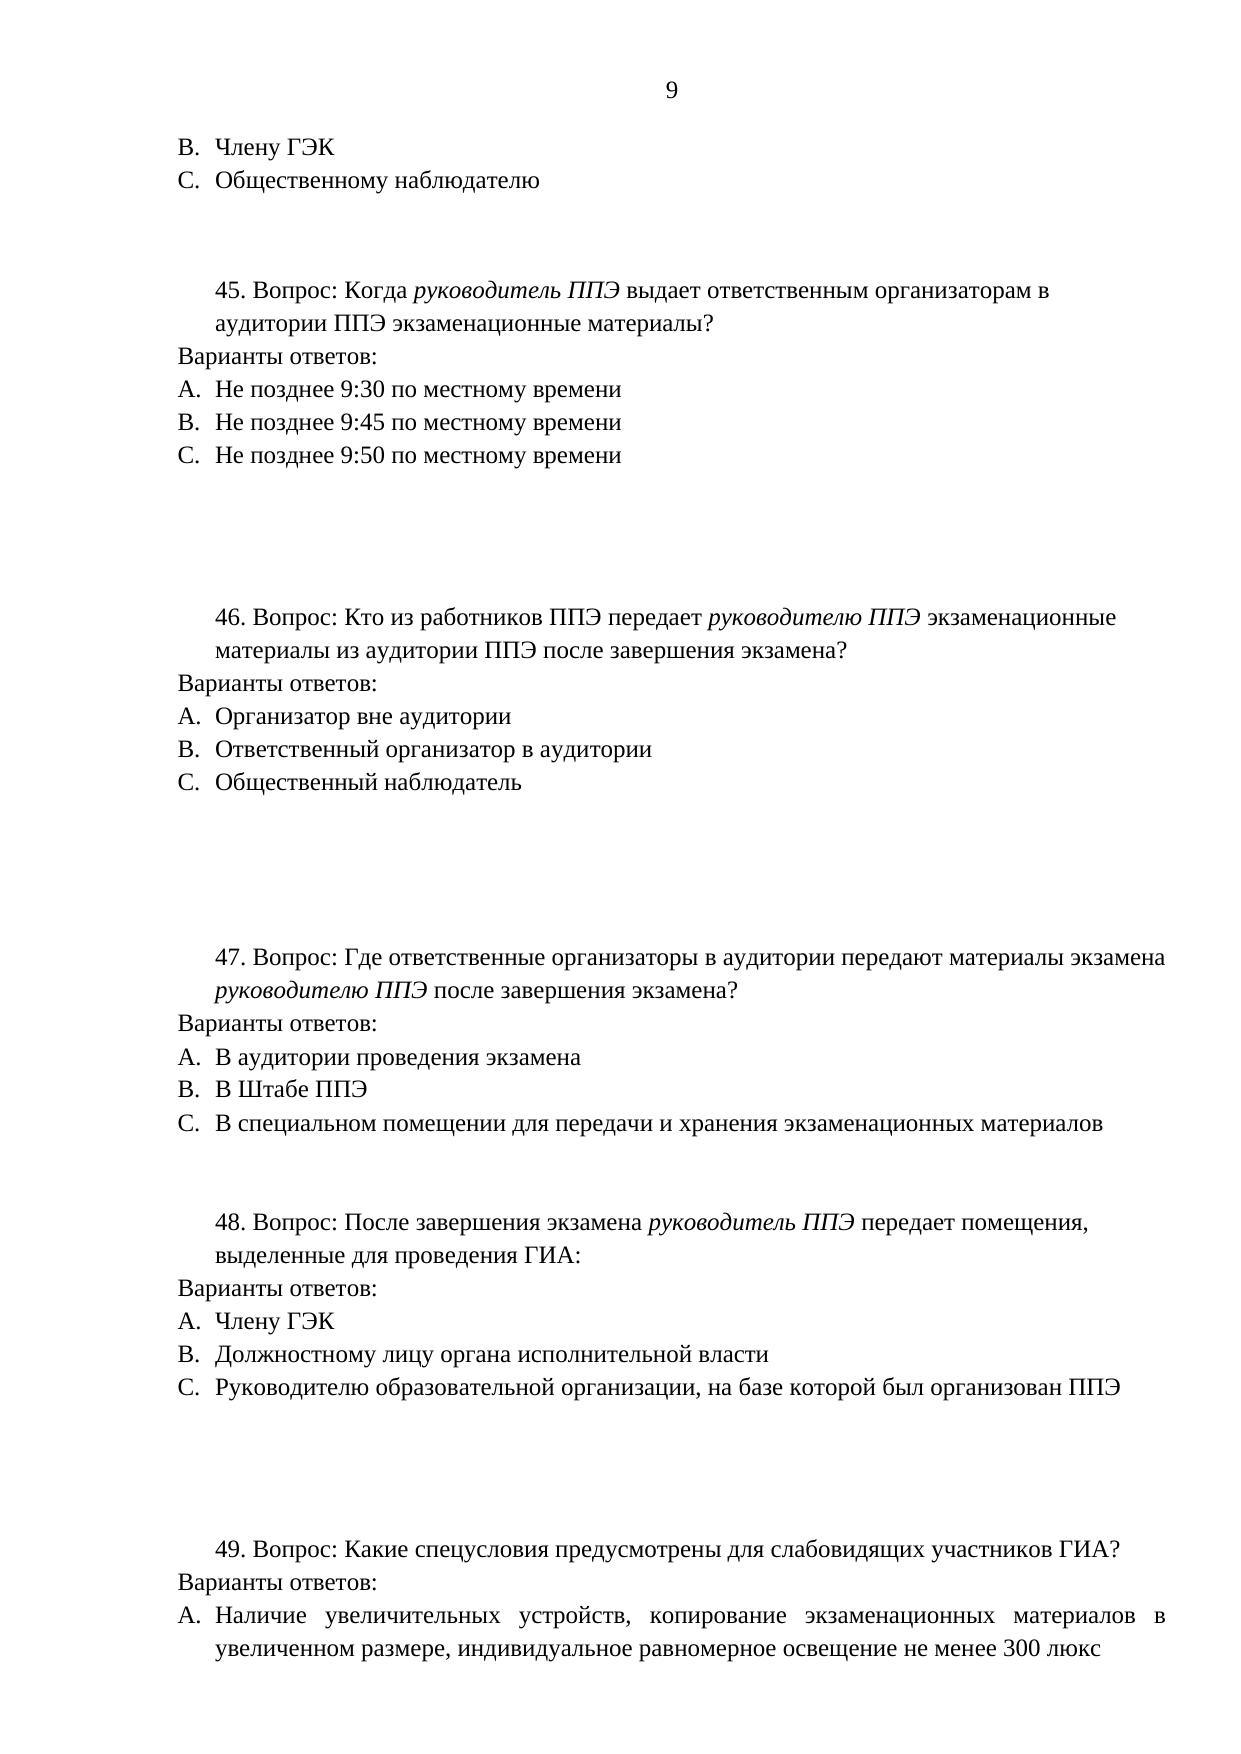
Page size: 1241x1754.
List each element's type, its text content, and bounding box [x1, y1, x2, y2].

text Варианты ответов: [177, 1567, 1167, 1596]
text Варианты ответов: [177, 668, 1167, 697]
text 47. Вопрос: Где ответственные организаторы в аудитории передают материалы экзамена руководителю ППЭ после завершения экзамена? [215, 942, 1167, 1004]
text Варианты ответов: [177, 1008, 1167, 1037]
text 46. Вопрос: Кто из работников ППЭ передает руководителю ППЭ экзаменационные материалы из аудитории ППЭ после завершения экзамена? [215, 602, 1167, 664]
list Члену ГЭК [177, 1306, 1167, 1334]
text 49. Вопрос: Какие спецусловия предусмотрены для слабовидящих участников ГИА? [215, 1534, 1167, 1563]
text 45. Вопрос: Когда руководитель ППЭ выдает ответственным организаторам в аудитории ППЭ экзаменационные материалы? [215, 275, 1167, 336]
list Не позднее 9:50 по местному времени [177, 440, 1167, 468]
text 48. Вопрос: После завершения экзамена руководитель ППЭ передает помещения, выделенные для проведения ГИА: [215, 1207, 1167, 1268]
list Руководителю образовательной организации, на базе которой был организован ППЭ [177, 1372, 1167, 1401]
list В специальном помещении для передачи и хранения экзаменационных материалов [177, 1108, 1167, 1136]
list В Штабе ППЭ [177, 1074, 1167, 1103]
list Не позднее 9:30 по местному времени [177, 374, 1167, 402]
text Варианты ответов: [177, 341, 1167, 369]
list Не позднее 9:45 по местному времени [177, 407, 1167, 436]
text Варианты ответов: [177, 1273, 1167, 1301]
list Общественный наблюдатель [177, 767, 1167, 796]
list Ответственный организатор в аудитории [177, 734, 1167, 763]
list Должностному лицу органа исполнительной власти [177, 1339, 1167, 1367]
list Общественному наблюдателю [177, 166, 1167, 194]
list В аудитории проведения экзамена [177, 1042, 1167, 1070]
list Члену ГЭК [177, 132, 1167, 161]
list Наличие увеличительных устройств, копирование экзаменационных материалов в увеличенном размере, индивидуальное равномерное освещение не менее 300 люкс [177, 1600, 1167, 1662]
list Организатор вне аудитории [177, 701, 1167, 730]
